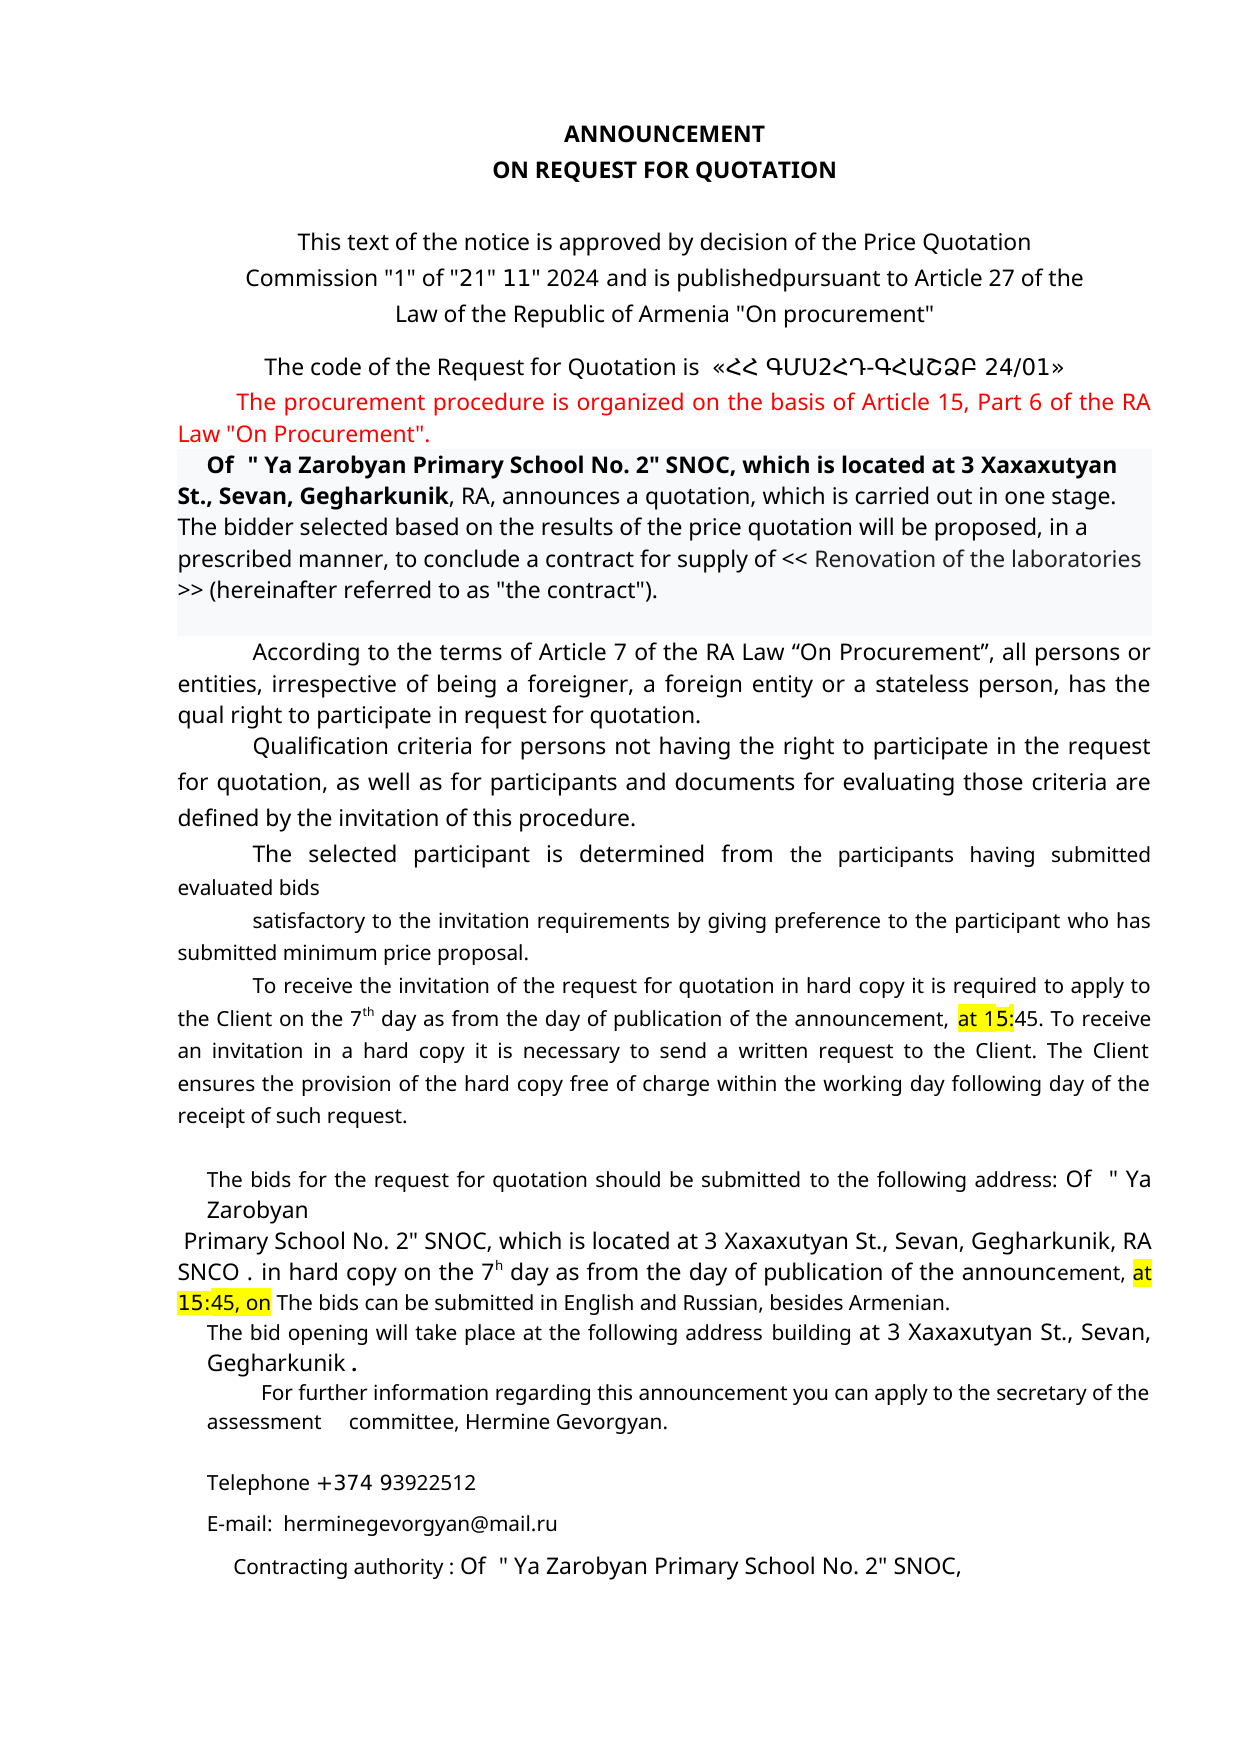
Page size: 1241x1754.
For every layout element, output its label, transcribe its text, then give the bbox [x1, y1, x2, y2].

text The bids for the request for quotation should be submitted to the following address: Of " Ya Zarobyan [207, 1163, 1152, 1225]
text E-mail: herminegevorgyan@mail.ru [207, 1509, 1152, 1537]
text This text of the notice is approved by decision of the Price Quotation Commission "1" of "21" 11" 2024 and is publishedpursuant to Article 27 of the Law of the Republic of Armenia "On procurement" [236, 226, 1093, 329]
text For further information regarding this announcement you can apply to the secretary of the assessment committee, Hermine Gevorgyan. [207, 1378, 1152, 1435]
text The bidder selected based on the results of the price quotation will be proposed, in a prescribed manner, to conclude a contract for supply of << Renovation of the laboratories >> (hereinafter referred to as "the contract"). [177, 511, 1152, 605]
text Telephone +374 93922512 [207, 1468, 1152, 1496]
text According to the terms of Article 7 of the RA Law “On Procurement”, all persons or entities, irrespective of being a foreigner, a foreign entity or a stateless person, has the qual right to participate in request for quotation. [177, 636, 1152, 730]
text Of " Ya Zarobyan Primary School No. 2" SNOC, which is located at 3 Xaxaxutyan St., Sevan, Gegharkunik, RA, announces a quotation, which is carried out in one stage. [177, 449, 1152, 511]
text The selected participant is determined from the participants having submitted evaluated bids [177, 838, 1152, 902]
text ANNOUNCEMENT ON REQUEST FOR QUOTATION [177, 118, 1152, 185]
text The procurement procedure is organized on the basis of Article 15, Part 6 of the RA Law "On Procurement". [177, 386, 1152, 449]
text Contracting authority : Of " Ya Zarobyan Primary School No. 2" SNOC, [207, 1550, 1152, 1581]
text Qualification criteria for persons not having the right to participate in the request for quotation, as well as for participants and documents for evaluating those criteria are defined by the invitation of this procedure. [177, 730, 1152, 833]
text The code of the Request for Quotation is «ՀՀ ԳՄՍ2ՀԴ-ԳՀԱՇՁԲ 24/01» [177, 350, 1152, 382]
text Primary School No. 2" SNOC, which is located at 3 Xaxaxutyan St., Sevan, Gegharkunik, RA SNCO . in hard copy on the 7h day as from the day of publication of the announcement, at 15:45, on The bids can be submitted in English and Russian, besides Armenian. [177, 1225, 1152, 1316]
text To receive the invitation of the request for quotation in hard copy it is required to apply to the Client on the 7th day as from the day of publication of the announcement, at 15:45. To receive an invitation in a hard copy it is necessary to send a written request to the Client. The Client ensures the provision of the hard copy free of charge within the working day following day of the receipt of such request. [177, 971, 1152, 1130]
text The bid opening will take place at the following address building at 3 Xaxaxutyan St., Sevan, Gegharkunik . [207, 1316, 1152, 1378]
text satisfactory to the invitation requirements by giving preference to the participant who has submitted minimum price proposal. [177, 906, 1152, 967]
